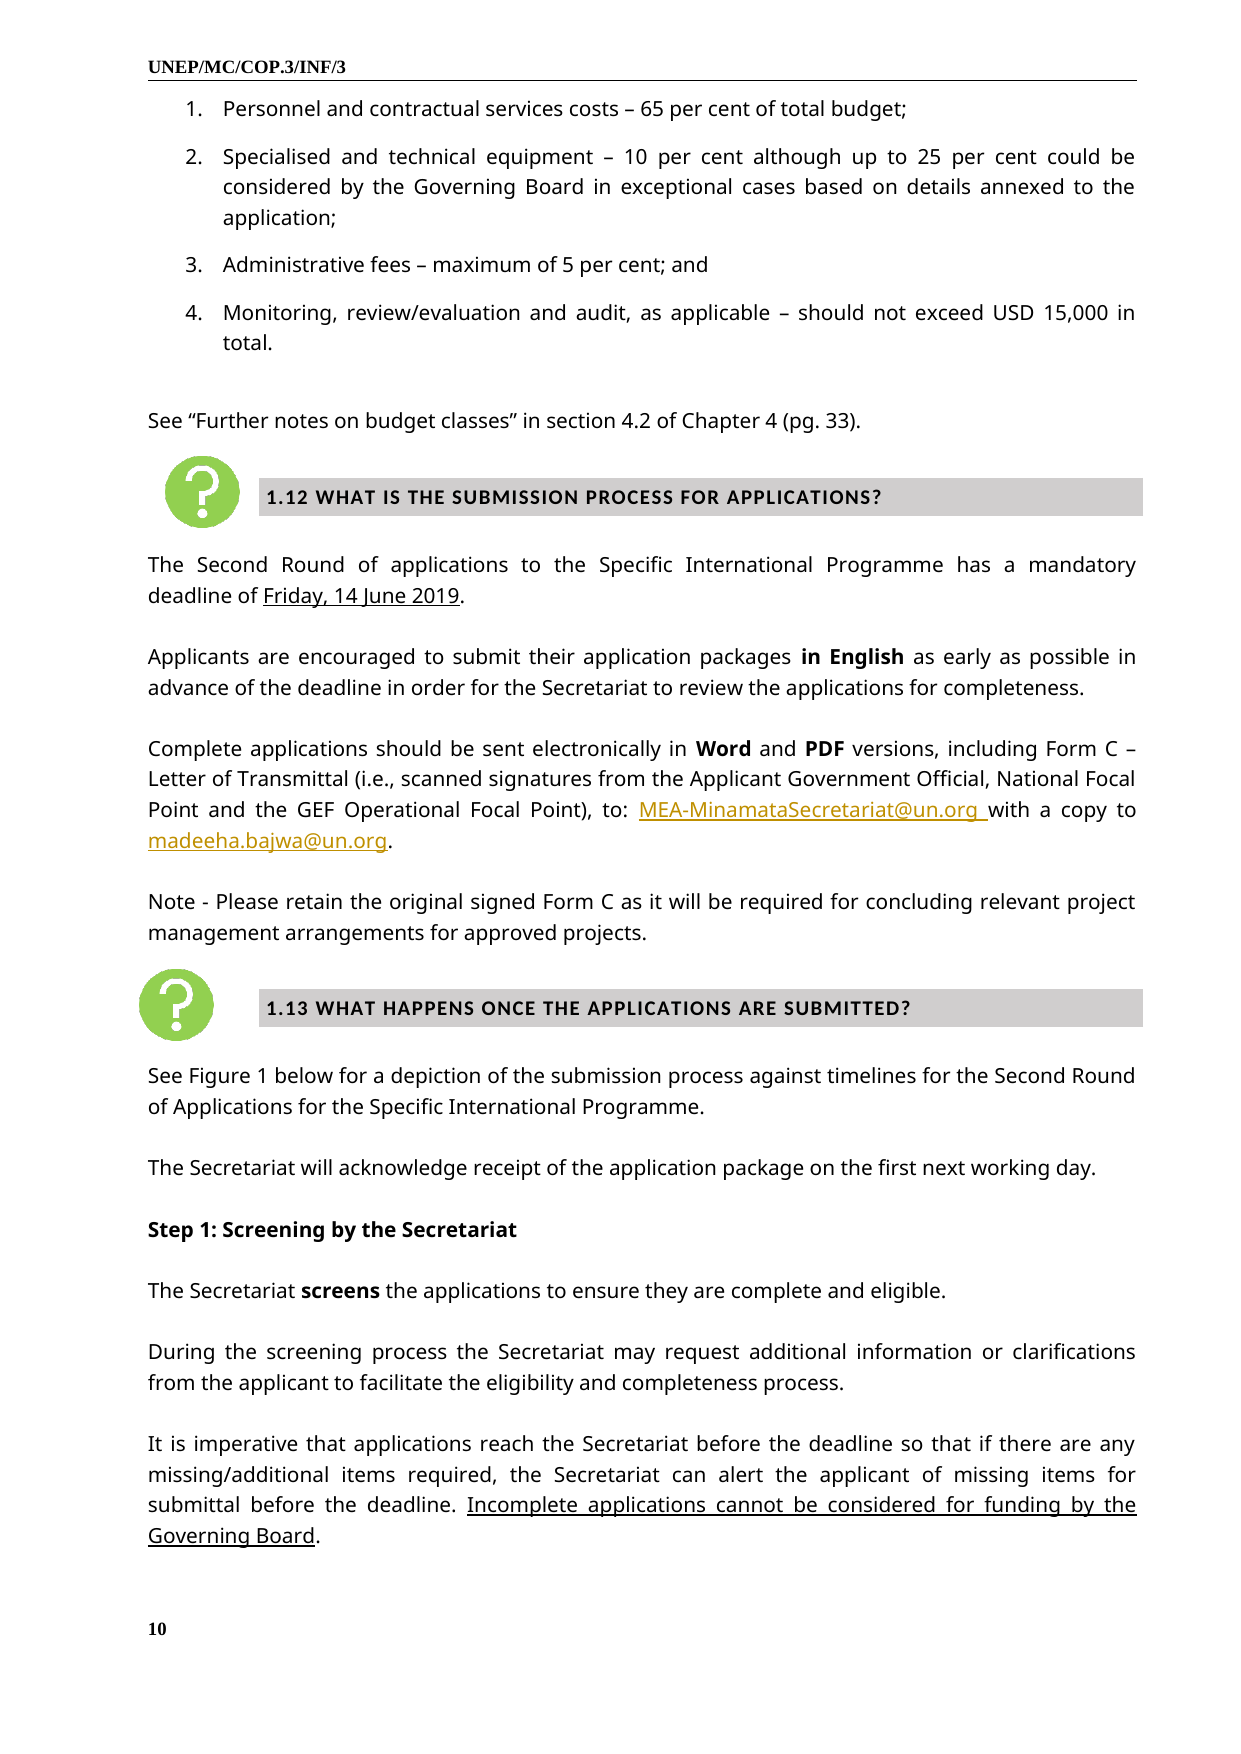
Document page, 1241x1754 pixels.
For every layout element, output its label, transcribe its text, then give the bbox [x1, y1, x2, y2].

text Step 1: Screening by the Secretariat [148, 1215, 1137, 1243]
text See “Further notes on budget classes” in section 4.2 of Chapter 4 (pg. 33). [148, 406, 1137, 434]
text Complete applications should be sent electronically in Word and PDF versions, including Form C – Letter of Transmittal (i.e., scanned signatures from the Applicant Government Official, National Focal Point and the GEF Operational Focal Point), to: MEA-MinamataSecretariat@un.org with a copy to madeeha.bajwa@un.org. [148, 734, 1137, 854]
list Administrative fees – maximum of 5 per cent; and [185, 250, 1137, 279]
picture [155, 446, 249, 537]
text See Figure 1 below for a depiction of the submission process against timelines for the Second Round of Applications for the Specific International Programme. [148, 1062, 1137, 1121]
list Personnel and contractual services costs – 65 per cent of total budget; [185, 94, 1137, 123]
text 1.13 what happens once the applications are submitted? [266, 996, 1137, 1021]
picture [129, 959, 223, 1050]
text Applicants are encouraged to submit their application packages in English as early as possible in advance of the deadline in order for the Secretariat to review the applications for completeness. [148, 642, 1137, 701]
text The Secretariat will acknowledge receipt of the application package on the first next working day. [148, 1153, 1137, 1182]
list Specialised and technical equipment – 10 per cent although up to 25 per cent could be considered by the Governing Board in exceptional cases based on details annexed to the application; [185, 142, 1137, 231]
list Monitoring, review/evaluation and audit, as applicable – should not exceed USD 15,000 in total. [185, 298, 1137, 357]
text 1.12 what is the submission process for applications? [266, 484, 1137, 509]
text Note - Please retain the original signed Form C as it will be required for concluding relevant project management arrangements for approved projects. [148, 887, 1137, 946]
text During the screening process the Secretariat may request additional information or clarifications from the applicant to facilitate the eligibility and completeness process. [148, 1337, 1137, 1396]
text It is imperative that applications reach the Secretariat before the deadline so that if there are any missing/additional items required, the Secretariat can alert the applicant of missing items for submittal before the deadline. Incomplete applications cannot be considered for funding by the Governing Board. [148, 1429, 1137, 1549]
text The Secretariat screens the applications to ensure they are complete and eligible. [148, 1276, 1137, 1304]
text The Second Round of applications to the Specific International Programme has a mandatory deadline of Friday, 14 June 2019. [148, 550, 1137, 609]
